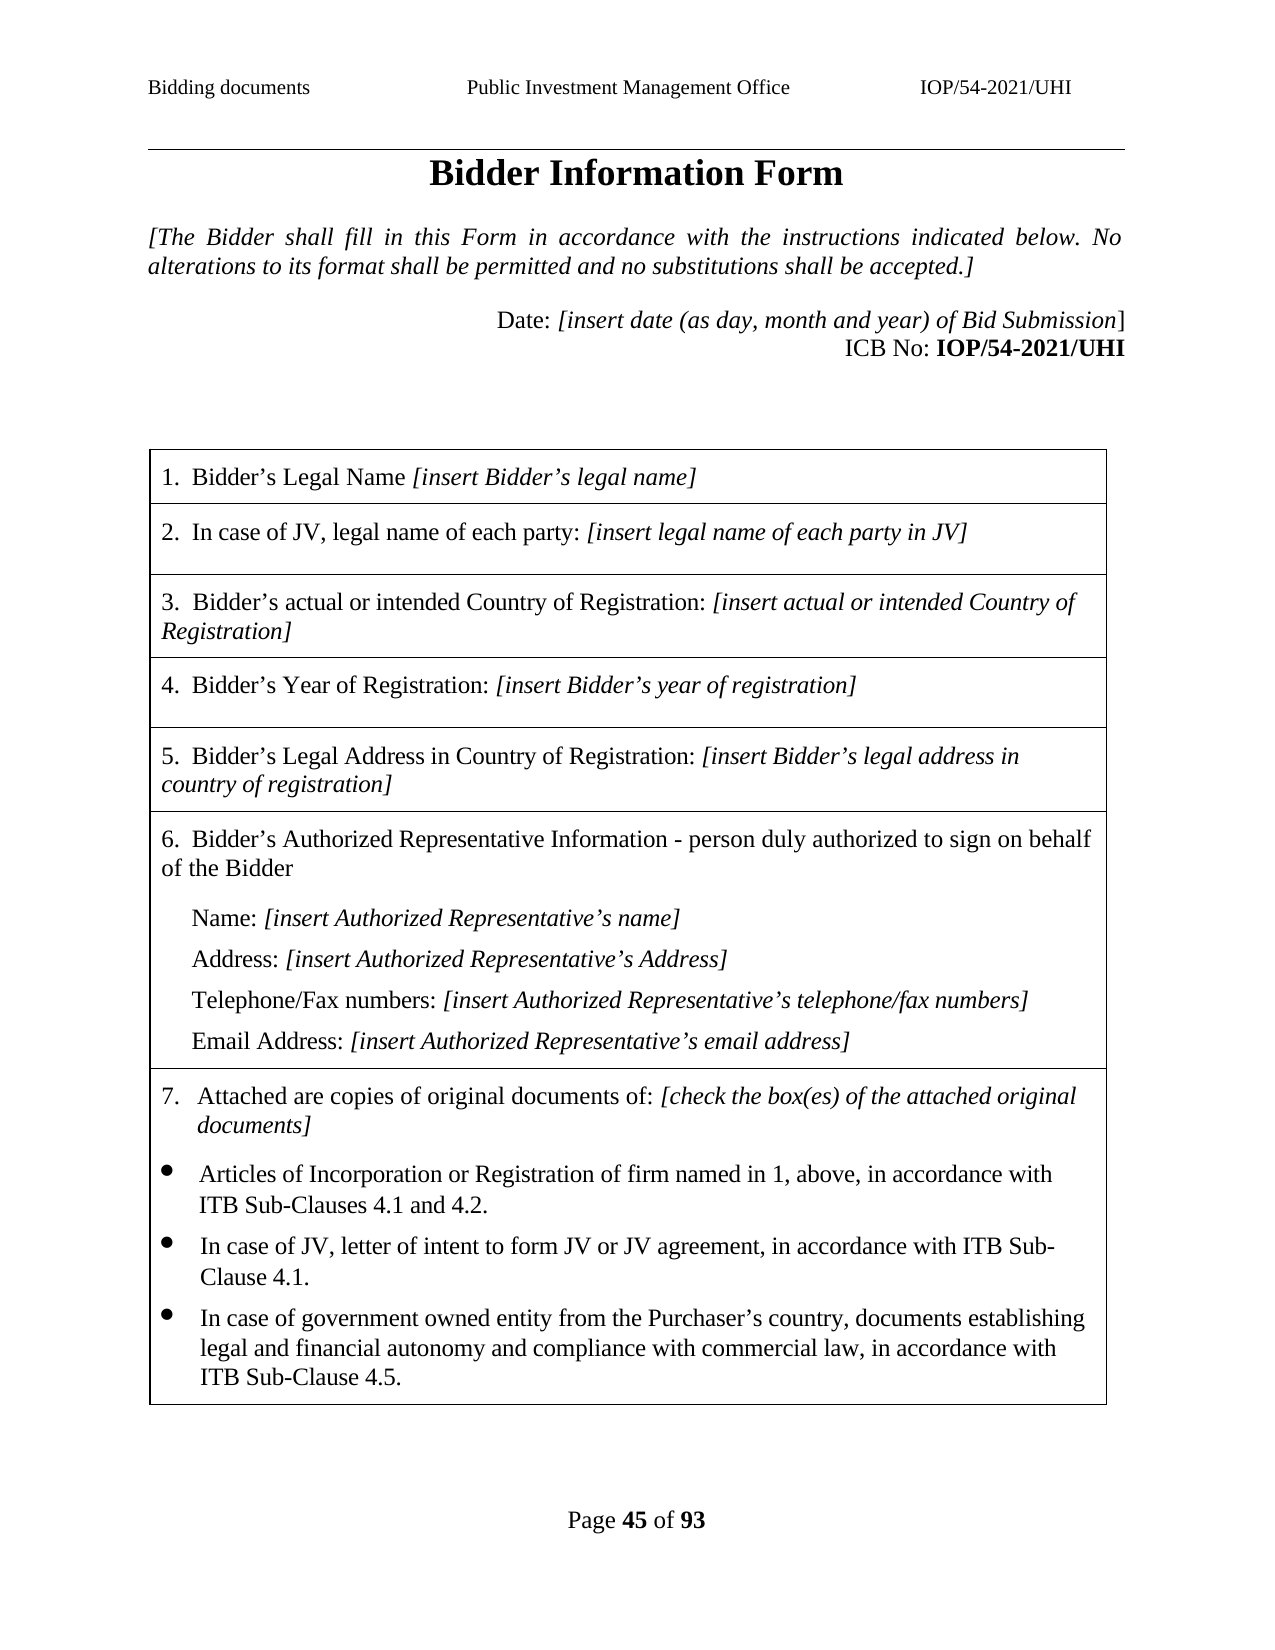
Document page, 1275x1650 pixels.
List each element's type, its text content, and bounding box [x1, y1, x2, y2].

table_cell 2. In case of JV, legal name of each party: [insert legal name of each party in JV] [151, 504, 1106, 573]
table_header 1. Bidder’s Legal Name [insert Bidder’s legal name] [151, 450, 1106, 503]
table_cell 5. Bidder’s Legal Address in Country of Registration: [insert Bidder’s legal address in country of registration] [151, 728, 1106, 811]
table_cell 4. Bidder’s Year of Registration: [insert Bidder’s year of registration] [151, 658, 1106, 727]
text Date: [insert date (as day, month and year) of Bid Submission] [148, 305, 1125, 333]
table_cell 6. Bidder’s Authorized Representative Information - person duly authorized to sign on behalf of the Bidder Name: [insert Authorized Representative’s name] Address: [insert Authorized Representative’s Address] Telephone/Fax numbers: [insert Authorized Representative’s telephone/fax numbers] Email Address: [insert Authorized Representative’s email address] [151, 812, 1106, 1068]
table_cell 7. Attached are copies of original documents of: [check the box(es) of the attached original documents] Articles of Incorporation or Registration of firm named in 1, above, in accordance with ITB Sub-Clauses 4.1 and 4.2. In case of JV, letter of intent to form JV or JV agreement, in accordance with ITB Sub-Clause 4.1. In case of government owned entity from the Purchaser’s country, documents establishing legal and financial autonomy and compliance with commercial law, in accordance with ITB Sub-Clause 4.5. [151, 1069, 1106, 1403]
text Bidder Information Form [148, 150, 1125, 193]
text [The Bidder shall fill in this Form in accordance with the instructions indicated below. No alterations to its format shall be permitted and no substitutions shall be accepted.] [148, 222, 1125, 280]
text ICB No: IOP/54-2021/UHI [148, 333, 1125, 362]
table_cell 3. Bidder’s actual or intended Country of Registration: [insert actual or intended Country of Registration] [151, 575, 1106, 657]
